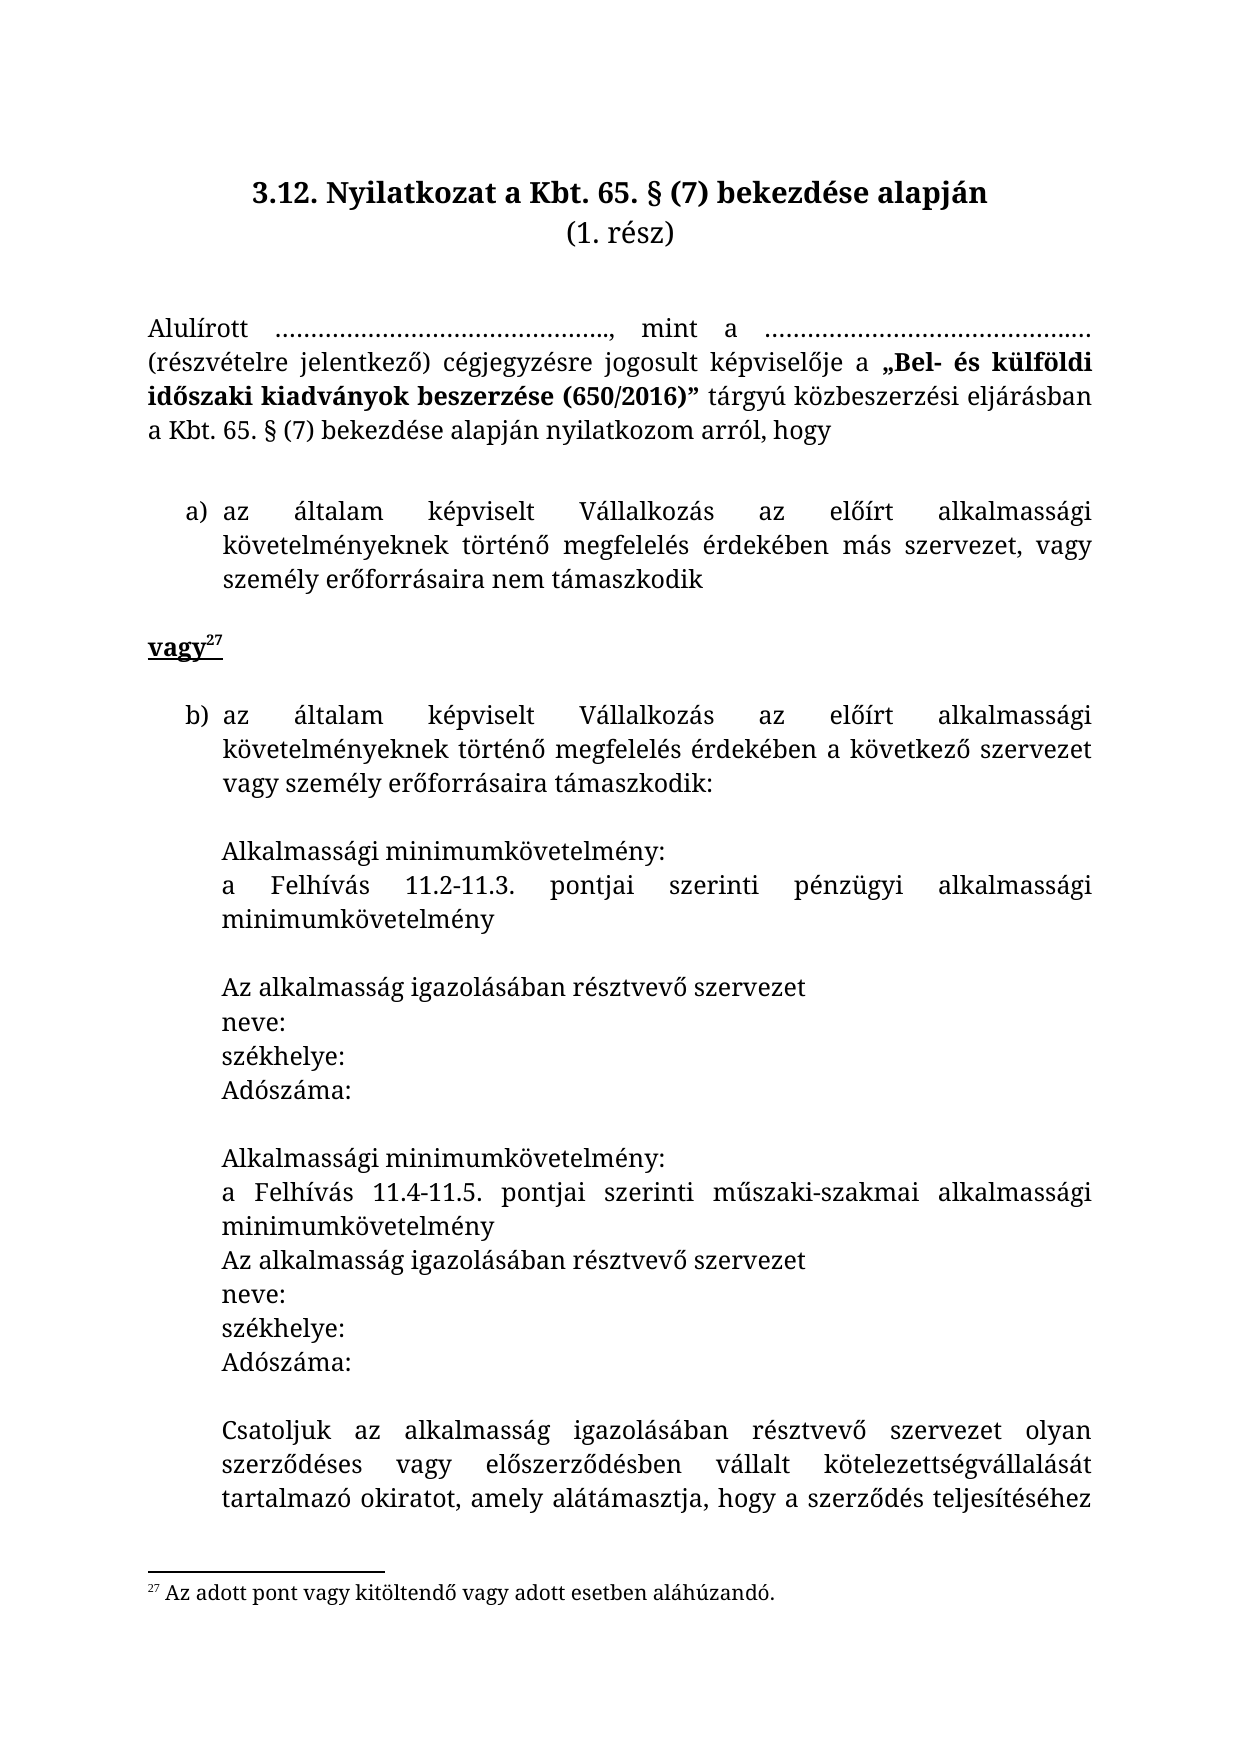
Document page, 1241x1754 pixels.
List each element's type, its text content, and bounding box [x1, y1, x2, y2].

text Adószáma: [221, 1345, 1093, 1379]
text neve: [221, 1004, 1093, 1038]
text Adószáma: [221, 1072, 1093, 1106]
text neve: [221, 1277, 1093, 1311]
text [221, 1413, 1093, 1515]
text Alkalmassági minimumkövetelmény: [221, 834, 1093, 868]
text a Felhívás 11.2-11.3. pontjai szerinti pénzügyi alkalmassági minimumkövetelmény [221, 868, 1093, 936]
text Az alkalmasság igazolásában résztvevő szervezet [221, 1243, 1093, 1277]
list az általam képviselt Vállalkozás az előírt alkalmassági követelményeknek történő megfelelés érdekében más szervezet, vagy személy erőforrásaira nem támaszkodik [185, 493, 1093, 595]
text székhelye: [221, 1311, 1093, 1345]
text Alulírott ……………………………………….., mint a …………………………………….… (részvételre jelentkező) cégjegyzésre jogosult képviselője a „Bel- és külföldi időszaki kiadványok beszerzése (650/2016)” tárgyú közbeszerzési eljárásban a Kbt. 65. § (7) bekezdése alapján nyilatkozom arról, hogy [148, 310, 1093, 447]
text 3.12. Nyilatkozat a Kbt. 65. § (7) bekezdése alapján (1. rész) [148, 173, 1093, 252]
text a Felhívás 11.4-11.5. pontjai szerinti műszaki-szakmai alkalmassági minimumkövetelmény [221, 1174, 1093, 1243]
text székhelye: [221, 1038, 1093, 1072]
text vagy [148, 629, 1093, 663]
list az általam képviselt Vállalkozás az előírt alkalmassági követelményeknek történő megfelelés érdekében a következő szervezet vagy személy erőforrásaira támaszkodik: [185, 698, 1093, 800]
text Az alkalmasság igazolásában résztvevő szervezet [221, 970, 1093, 1004]
text Alkalmassági minimumkövetelmény: [221, 1140, 1093, 1174]
